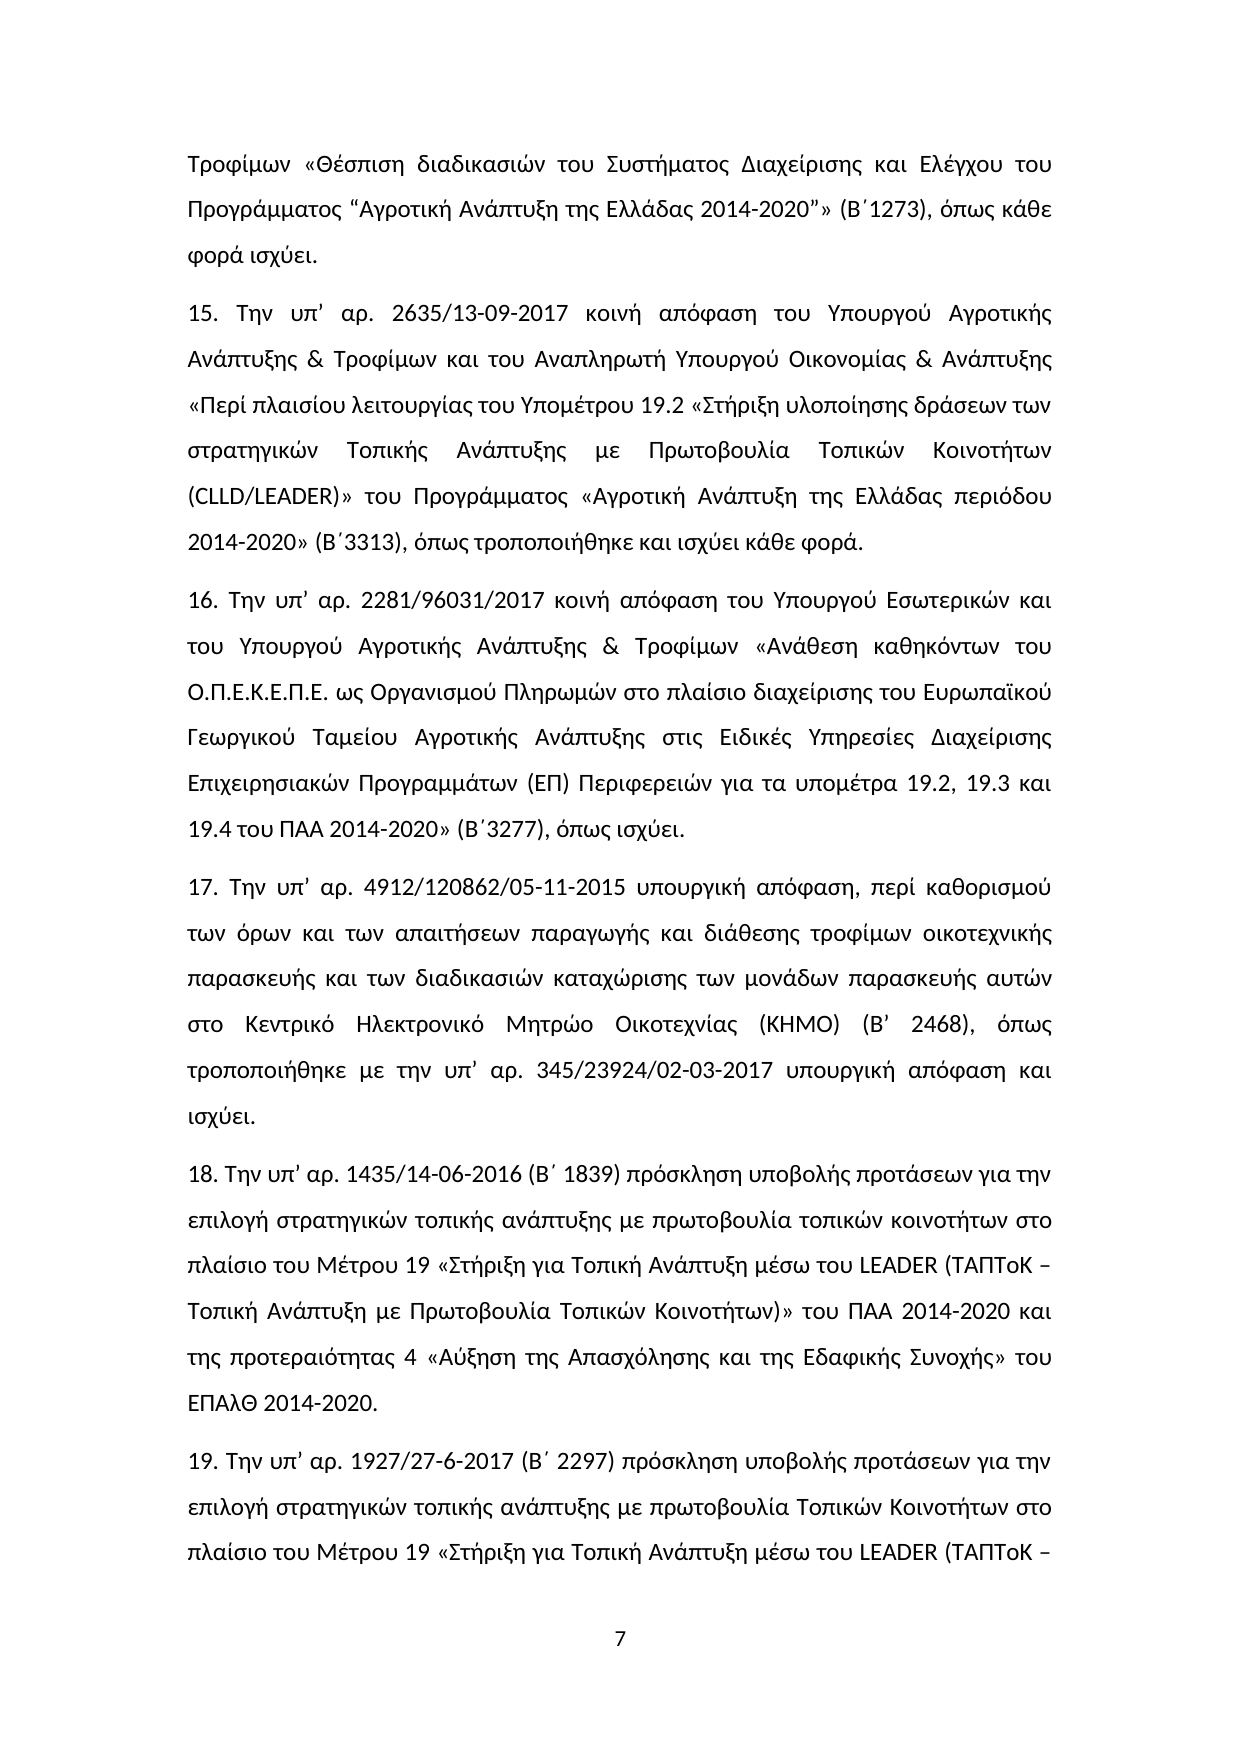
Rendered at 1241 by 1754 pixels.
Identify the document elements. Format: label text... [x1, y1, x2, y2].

text 16. Την υπ’ αρ. 2281/96031/2017 κοινή απόφαση του Υπουργού Εσωτερικών και του Υπουργού Αγροτικής Ανάπτυξης & Τροφίμων «Ανάθεση καθηκόντων του Ο.Π.Ε.Κ.Ε.Π.Ε. ως Οργανισμού Πληρωμών στο πλαίσιο διαχείρισης του Ευρωπαϊκού Γεωργικού Ταμείου Αγροτικής Ανάπτυξης στις Ειδικές Υπηρεσίες Διαχείρισης Επιχειρησιακών Προγραμμάτων (ΕΠ) Περιφερειών για τα υπομέτρα 19.2, 19.3 και 19.4 του ΠΑΑ 2014-2020» (Β΄3277), όπως ισχύει. [187, 584, 1053, 843]
text 18. Την υπ’ αρ. 1435/14-06-2016 (Β΄ 1839) πρόσκληση υποβολής προτάσεων για την επιλογή στρατηγικών τοπικής ανάπτυξης με πρωτοβουλία τοπικών κοινοτήτων στο πλαίσιο του Μέτρου 19 «Στήριξη για Τοπική Ανάπτυξη μέσω του LEADER (ΤΑΠΤοΚ – Τοπική Ανάπτυξη με Πρωτοβουλία Τοπικών Κοινοτήτων)» του ΠΑΑ 2014-2020 και της προτεραιότητας 4 «Αύξηση της Απασχόλησης και της Εδαφικής Συνοχής» του ΕΠΑλΘ 2014-2020. [187, 1158, 1053, 1417]
text 17. Την υπ’ αρ. 4912/120862/05-11-2015 υπουργική απόφαση, περί καθορισμού των όρων και των απαιτήσεων παραγωγής και διάθεσης τροφίμων οικοτεχνικής παρασκευής και των διαδικασιών καταχώρισης των μονάδων παρασκευής αυτών στο Κεντρικό Ηλεκτρονικό Μητρώο Οικοτεχνίας (ΚΗΜΟ) (Β’ 2468), όπως τροποποιήθηκε με την υπ’ αρ. 345/23924/02-03-2017 υπουργική απόφαση και ισχύει. [187, 871, 1053, 1130]
text 15. Την υπ’ αρ. 2635/13-09-2017 κοινή απόφαση του Υπουργού Αγροτικής Ανάπτυξης & Τροφίμων και του Αναπληρωτή Υπουργού Οικονομίας & Ανάπτυξης «Περί πλαισίου λειτουργίας του Υπομέτρου 19.2 «Στήριξη υλοποίησης δράσεων των στρατηγικών Τοπικής Ανάπτυξης με Πρωτοβουλία Τοπικών Κοινοτήτων (CLLD/LEADER)» του Προγράμματος «Αγροτική Ανάπτυξη της Ελλάδας περιόδου 2014-2020» (Β΄3313), όπως τροποποιήθηκε και ισχύει κάθε φορά. [187, 297, 1053, 557]
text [187, 148, 1053, 270]
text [187, 1445, 1053, 1567]
